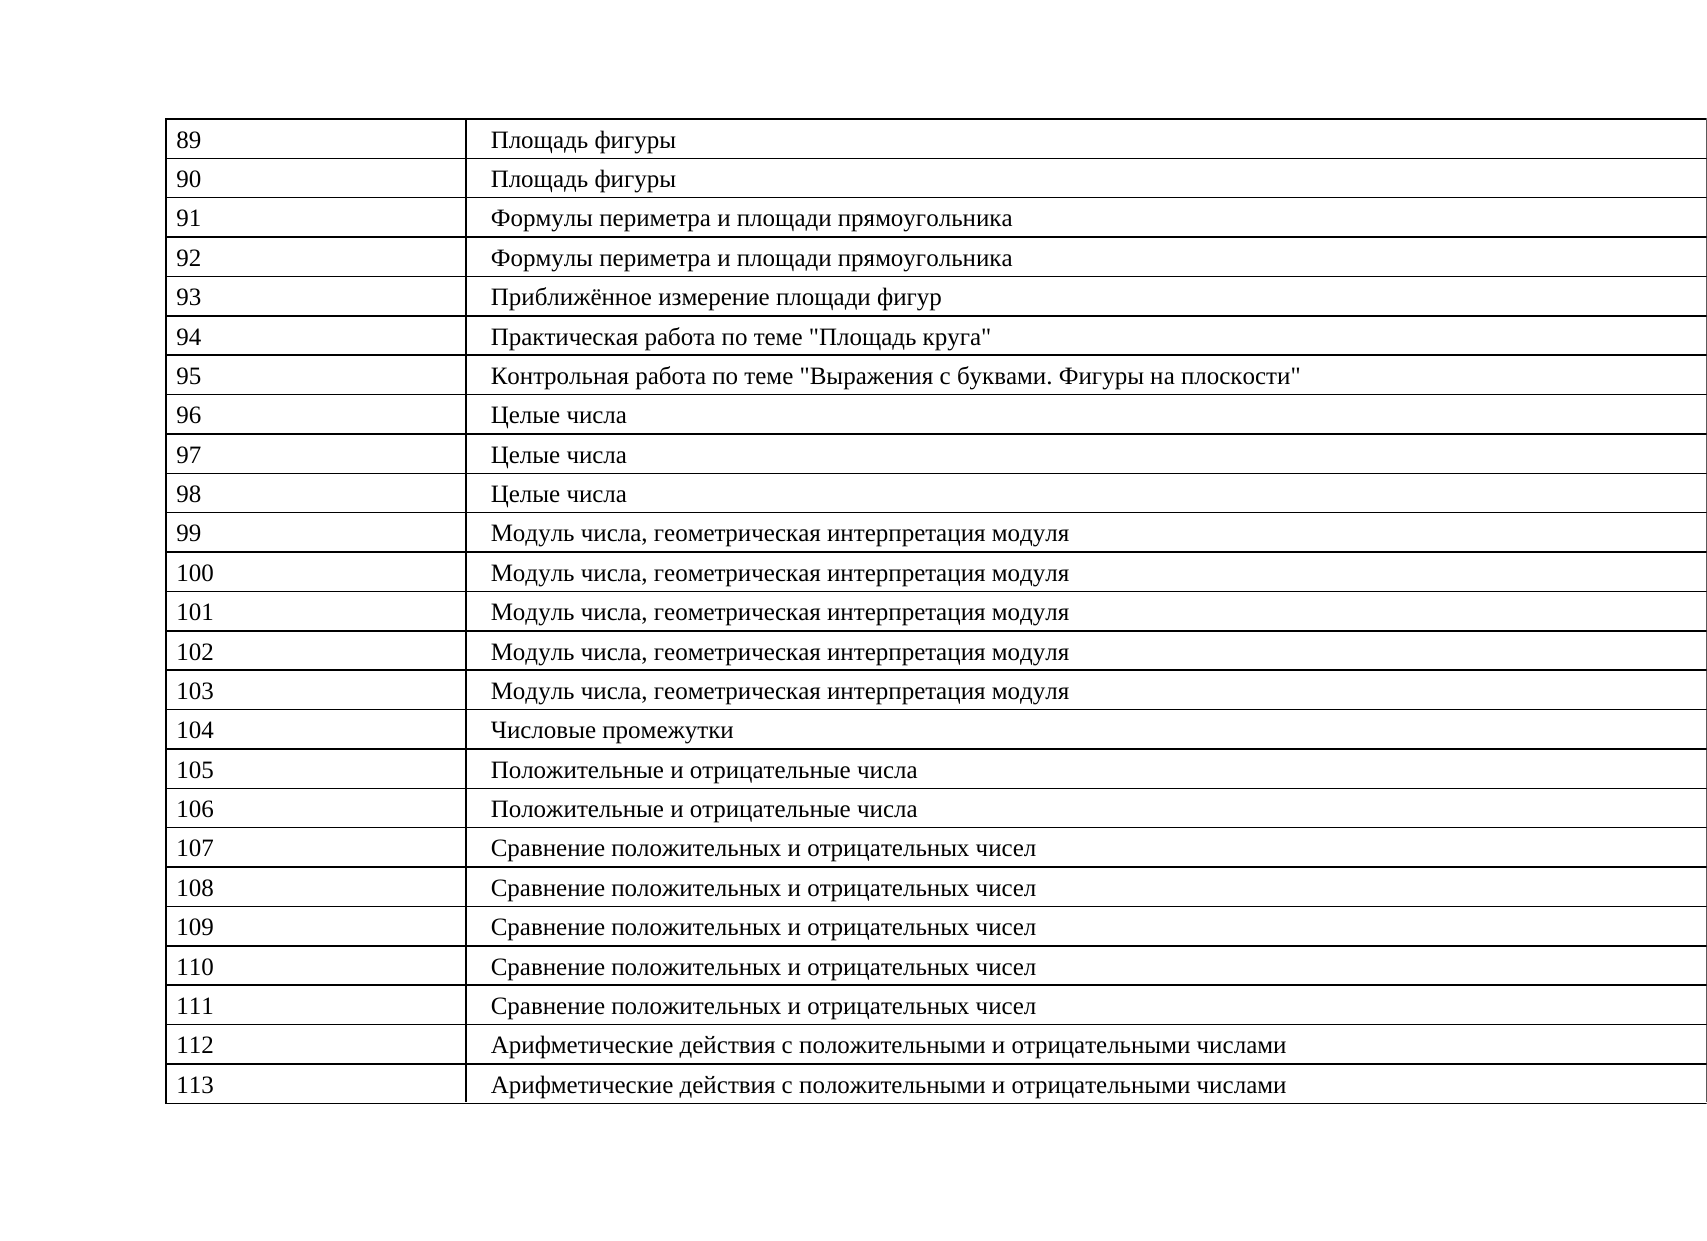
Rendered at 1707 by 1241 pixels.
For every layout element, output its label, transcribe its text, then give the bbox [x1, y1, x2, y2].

table_cell 99 [167, 513, 465, 551]
table_cell 106 [167, 789, 465, 827]
table_cell 109 [167, 907, 465, 945]
table_cell 111 [167, 986, 465, 1024]
table_cell Сравнение положительных и отрицательных чисел [467, 907, 1706, 945]
table_cell Положительные и отрицательные числа [467, 750, 1706, 787]
table_cell Целые числа [467, 474, 1706, 512]
table_cell 104 [167, 710, 465, 748]
table_cell 95 [167, 356, 465, 394]
table_cell 100 [167, 553, 465, 591]
table_cell 90 [167, 159, 465, 197]
table_cell 110 [167, 947, 465, 984]
table_cell Целые числа [467, 395, 1706, 433]
table_cell Целые числа [467, 435, 1706, 472]
table_cell 96 [167, 395, 465, 433]
table_cell Приближённое измерение площади фигур [467, 277, 1706, 315]
table_cell Практическая работа по теме "Площадь круга" [467, 317, 1706, 354]
table_cell 94 [167, 317, 465, 354]
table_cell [467, 1025, 1706, 1063]
table_cell 108 [167, 868, 465, 906]
table_cell 92 [167, 238, 465, 276]
table_cell 91 [167, 198, 465, 236]
table_cell Модуль числа, геометрическая интерпретация модуля [467, 553, 1706, 591]
table_cell Модуль числа, геометрическая интерпретация модуля [467, 592, 1706, 630]
table_cell Контрольная работа по теме "Выражения с буквами. Фигуры на плоскости" [467, 356, 1706, 394]
table_cell Модуль числа, геометрическая интерпретация модуля [467, 671, 1706, 709]
table_cell Сравнение положительных и отрицательных чисел [467, 828, 1706, 866]
table_cell 112 [167, 1025, 465, 1063]
table_cell Сравнение положительных и отрицательных чисел [467, 986, 1706, 1024]
table_cell 89 [167, 120, 465, 157]
table_cell Формулы периметра и площади прямоугольника [467, 238, 1706, 276]
table_cell 113 [167, 1065, 465, 1102]
table_cell Сравнение положительных и отрицательных чисел [467, 947, 1706, 984]
table_cell 98 [167, 474, 465, 512]
table_cell Сравнение положительных и отрицательных чисел [467, 868, 1706, 906]
table_cell Положительные и отрицательные числа [467, 789, 1706, 827]
table_cell 97 [167, 435, 465, 472]
table_cell Формулы периметра и площади прямоугольника [467, 198, 1706, 236]
table_cell Числовые промежутки [467, 710, 1706, 748]
table_cell 103 [167, 671, 465, 709]
table_cell 93 [167, 277, 465, 315]
table_cell Площадь фигуры [467, 159, 1706, 197]
table_cell Модуль числа, геометрическая интерпретация модуля [467, 513, 1706, 551]
table_cell 102 [167, 632, 465, 669]
table_cell 105 [167, 750, 465, 787]
table_cell 101 [167, 592, 465, 630]
table_cell Модуль числа, геометрическая интерпретация модуля [467, 632, 1706, 669]
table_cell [467, 1065, 1706, 1102]
table_cell 107 [167, 828, 465, 866]
table_cell Площадь фигуры [467, 120, 1706, 157]
